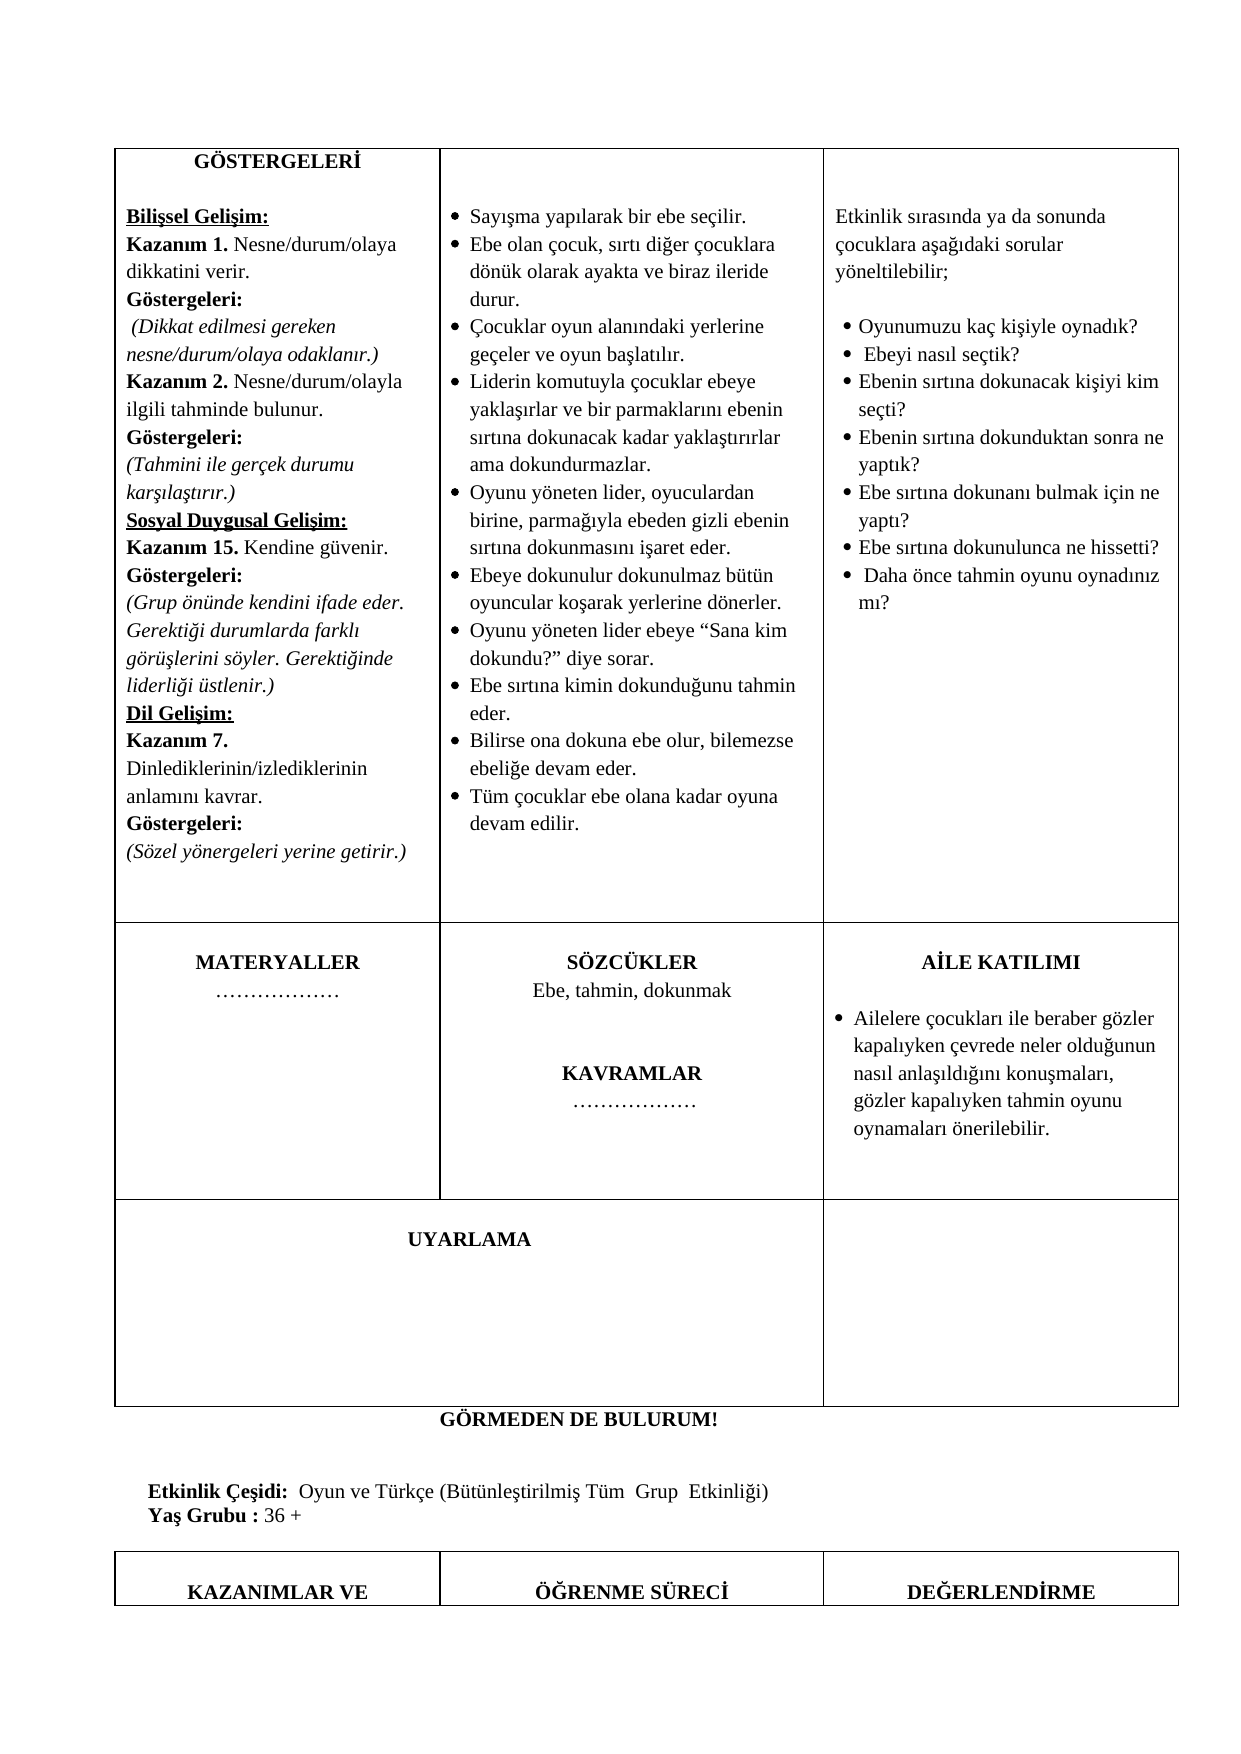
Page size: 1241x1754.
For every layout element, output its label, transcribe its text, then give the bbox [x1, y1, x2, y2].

text Yaş Grubu : 36 + [148, 1503, 1093, 1527]
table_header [824, 149, 1178, 922]
table_cell [824, 1200, 1178, 1406]
table_cell AİLE KATILIMI Ailelere çocukları ile beraber gözler kapalıyken çevrede neler olduğunun nasıl anlaşıldığını konuşmaları, gözler kapalıyken tahmin oyunu oynamaları önerilebilir. [824, 923, 1178, 1199]
text Etkinlik Çeşidi: Oyun ve Türkçe (Bütünleştirilmiş Tüm Grup Etkinliği) [148, 1479, 1093, 1503]
table_cell UYARLAMA [116, 1200, 823, 1406]
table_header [116, 149, 439, 922]
table_cell SÖZCÜKLER Ebe, tahmin, dokunmak KAVRAMLAR ……………… [441, 923, 823, 1199]
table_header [116, 1552, 439, 1605]
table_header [824, 1552, 1178, 1605]
text GÖRMEDEN DE BULURUM! [148, 1407, 1093, 1431]
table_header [441, 1552, 823, 1605]
table_cell MATERYALLER ……………… [116, 923, 439, 1199]
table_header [441, 149, 823, 922]
